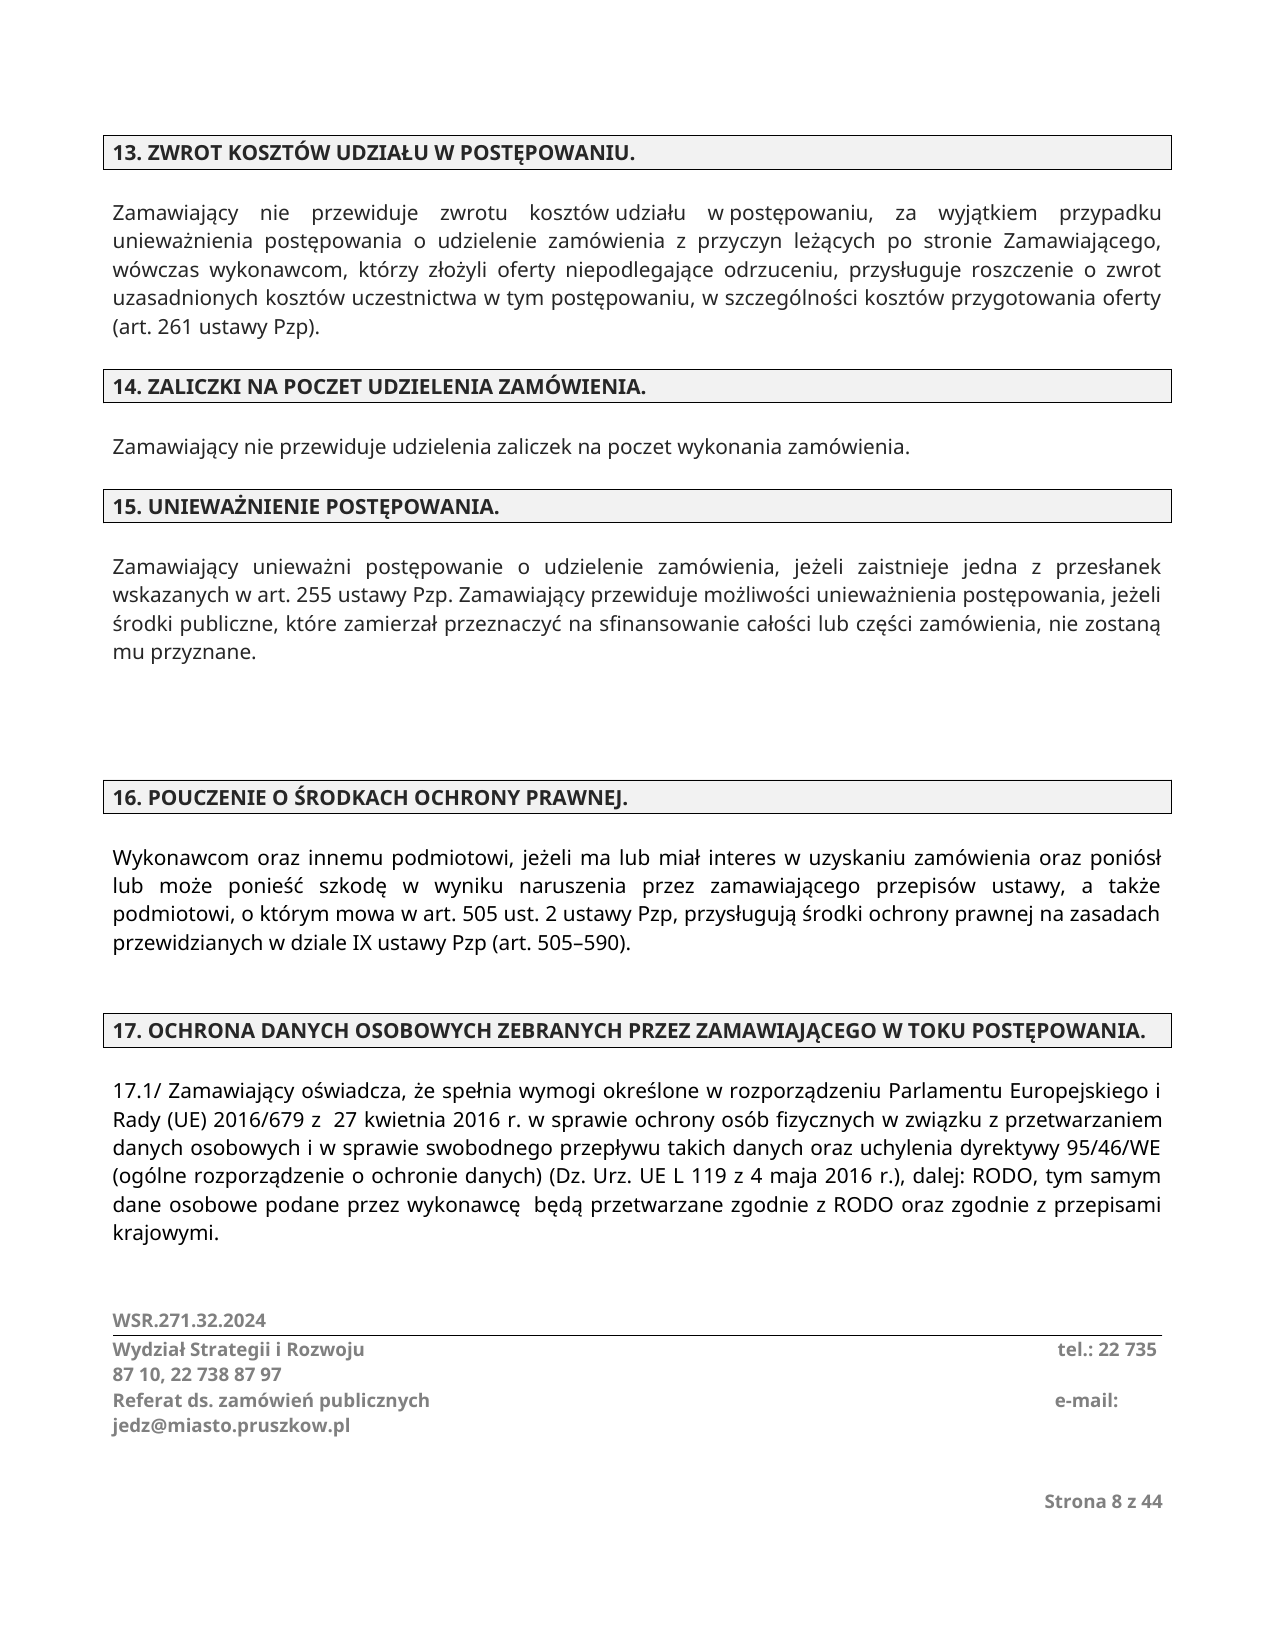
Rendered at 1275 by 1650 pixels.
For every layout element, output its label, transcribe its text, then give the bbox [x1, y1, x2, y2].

text Wykonawcom oraz innemu podmiotowi, jeżeli ma lub miał interes w uzyskaniu zamówienia oraz poniósł lub może ponieść szkodę w wyniku naruszenia przez zamawiającego przepisów ustawy, a także podmiotowi, o którym mowa w art. 505 ust. 2 ustawy Pzp, przysługują środki ochrony prawnej na zasadach przewidzianych w dziale IX ustawy Pzp (art. 505–590). [112, 843, 1162, 956]
text Zamawiający nie przewiduje zwrotu kosztów udziału w postępowaniu, za wyjątkiem przypadku unieważnienia postępowania o udzielenie zamówienia z przyczyn leżących po stronie Zamawiającego, wówczas wykonawcom, którzy złożyli oferty niepodlegające odrzuceniu, przysługuje roszczenie o zwrot uzasadnionych kosztów uczestnictwa w tym postępowaniu, w szczególności kosztów przygotowania oferty (art. 261 ustawy Pzp). [112, 198, 1162, 340]
text 17. OCHRONA DANYCH OSOBOWYCH ZEBRANYCH PRZEZ ZAMAWIAJĄCEGO W TOKU POSTĘPOWANIA. [104, 1014, 1171, 1047]
text 16. POUCZENIE O ŚRODKACH OCHRONY PRAWNEJ. [104, 781, 1171, 813]
text Zamawiający nie przewiduje udzielenia zaliczek na poczet wykonania zamówienia. [112, 432, 1162, 460]
text 15. UNIEWAŻNIENIE POSTĘPOWANIA. [104, 490, 1171, 522]
text 14. ZALICZKI NA POCZET UDZIELENIA ZAMÓWIENIA. [104, 370, 1171, 402]
text Zamawiający unieważni postępowanie o udzielenie zamówienia, jeżeli zaistnieje jedna z przesłanek wskazanych w art. 255 ustawy Pzp. Zamawiający przewiduje możliwości unieważnienia postępowania, jeżeli środki publiczne, które zamierzał przeznaczyć na sfinansowanie całości lub części zamówienia, nie zostaną mu przyznane. [112, 552, 1162, 666]
text 13. ZWROT KOSZTÓW UDZIAŁU W POSTĘPOWANIU. [104, 136, 1171, 169]
text 17.1/ Zamawiający oświadcza, że spełnia wymogi określone w rozporządzeniu Parlamentu Europejskiego i Rady (UE) 2016/679 z 27 kwietnia 2016 r. w sprawie ochrony osób fizycznych w związku z przetwarzaniem danych osobowych i w sprawie swobodnego przepływu takich danych oraz uchylenia dyrektywy 95/46/WE (ogólne rozporządzenie o ochronie danych) (Dz. Urz. UE L 119 z 4 maja 2016 r.), dalej: RODO, tym samym dane osobowe podane przez wykonawcę będą przetwarzane zgodnie z RODO oraz zgodnie z przepisami krajowymi. [112, 1076, 1162, 1247]
